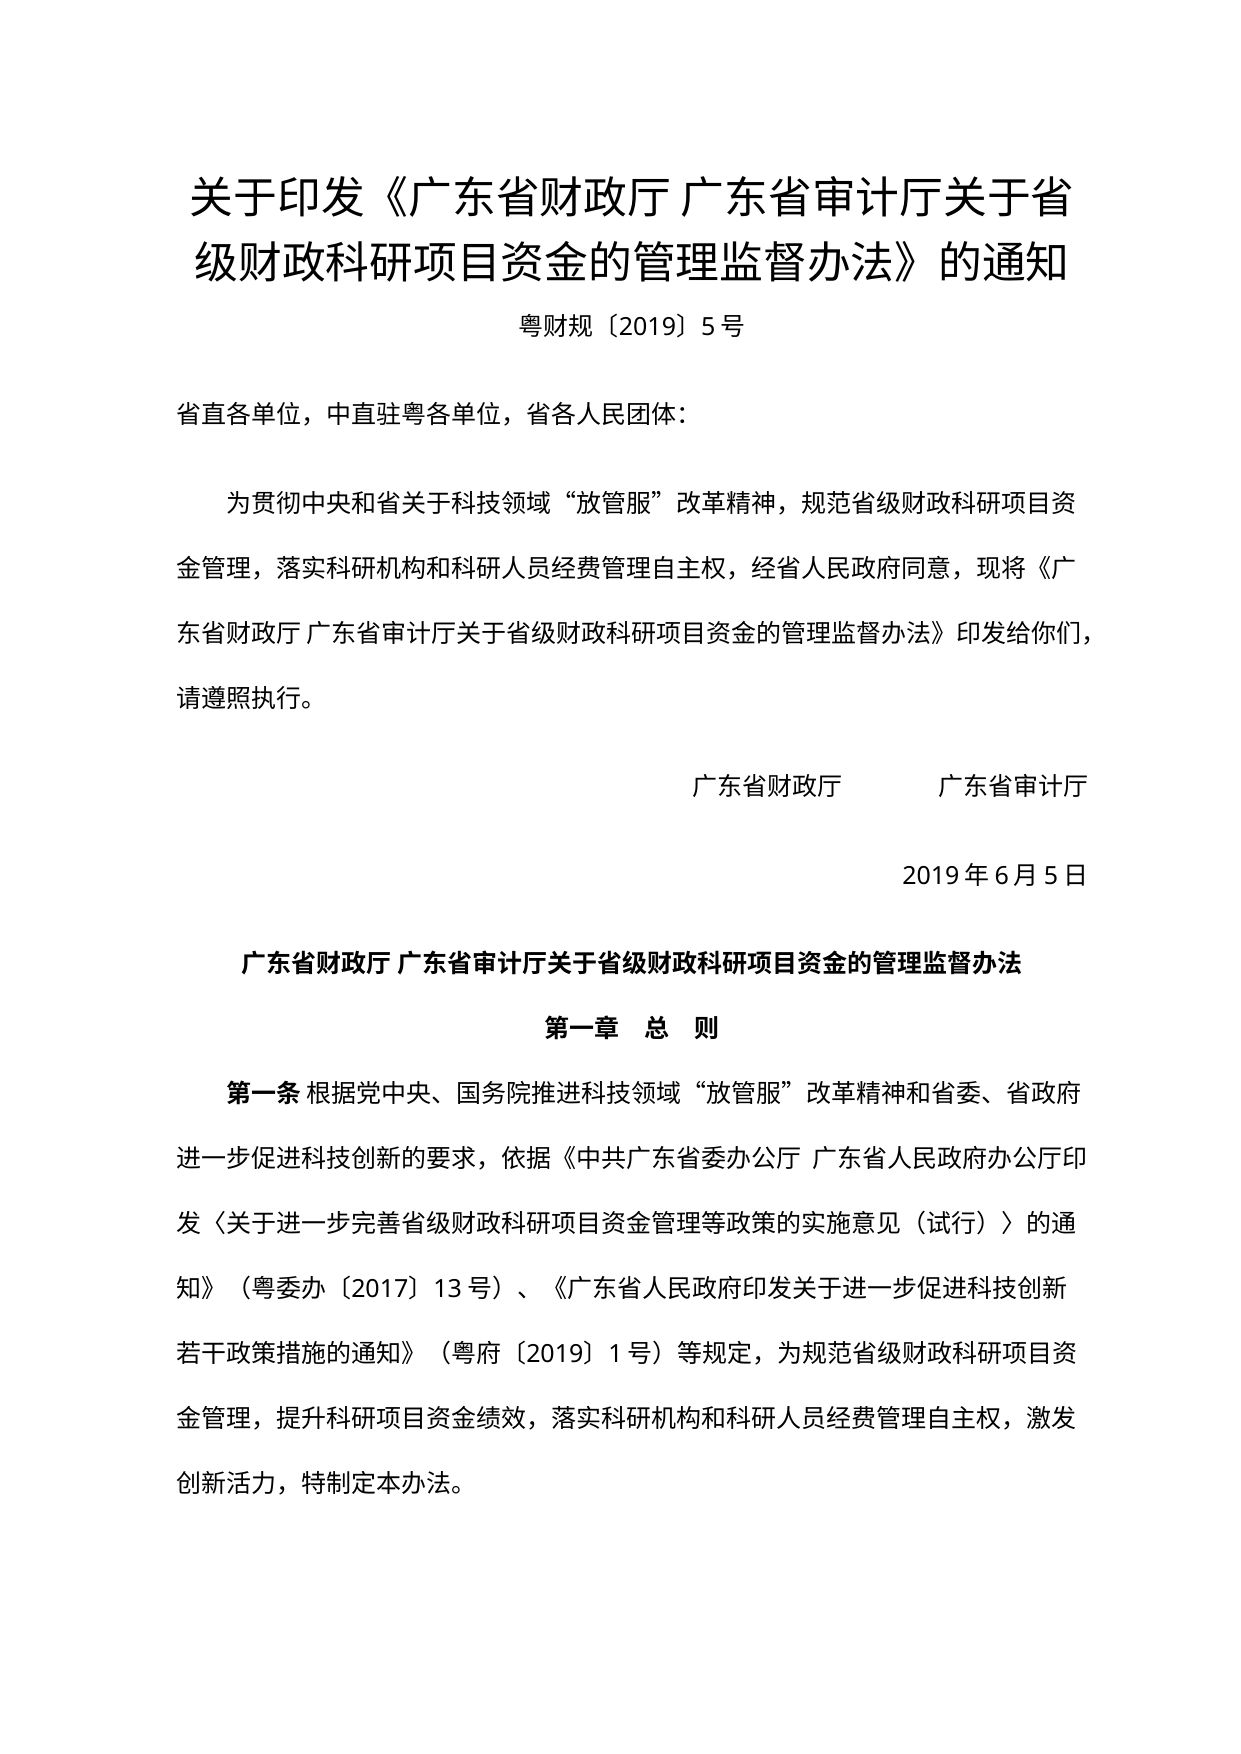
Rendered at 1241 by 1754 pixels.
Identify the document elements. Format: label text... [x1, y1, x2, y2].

text 第一条 根据党中央、国务院推进科技领域“放管服”改革精神和省委、省政府进一步促进科技创新的要求，依据《中共广东省委办公厅 广东省人民政府办公厅印发〈关于进一步完善省级财政科研项目资金管理等政策的实施意见（试行）〉的通知》（粤委办〔2017〕13号）、《广东省人民政府印发关于进一步促进科技创新若干政策措施的通知》（粤府〔2019〕1号）等规定，为规范省级财政科研项目资金管理，提升科研项目资金绩效，落实科研机构和科研人员经费管理自主权，激发创新活力，特制定本办法。 [176, 1059, 1088, 1514]
text 粤财规〔2019〕5号 [176, 292, 1088, 357]
text 省直各单位，中直驻粤各单位，省各人民团体： [176, 380, 1088, 445]
text 第一章 总 则 [176, 994, 1088, 1059]
text 广东省财政厅 广东省审计厅关于省级财政科研项目资金的管理监督办法 [176, 929, 1088, 994]
text 广东省财政厅 广东省审计厅 [176, 752, 1088, 817]
text 2019年6月5日 [176, 841, 1088, 906]
text 为贯彻中央和省关于科技领域“放管服”改革精神，规范省级财政科研项目资金管理，落实科研机构和科研人员经费管理自主权，经省人民政府同意，现将《广东省财政厅 广东省审计厅关于省级财政科研项目资金的管理监督办法》印发给你们，请遵照执行。 [176, 469, 1088, 729]
text 关于印发《广东省财政厅 广东省审计厅关于省级财政科研项目资金的管理监督办法》的通知 [171, 162, 1092, 292]
